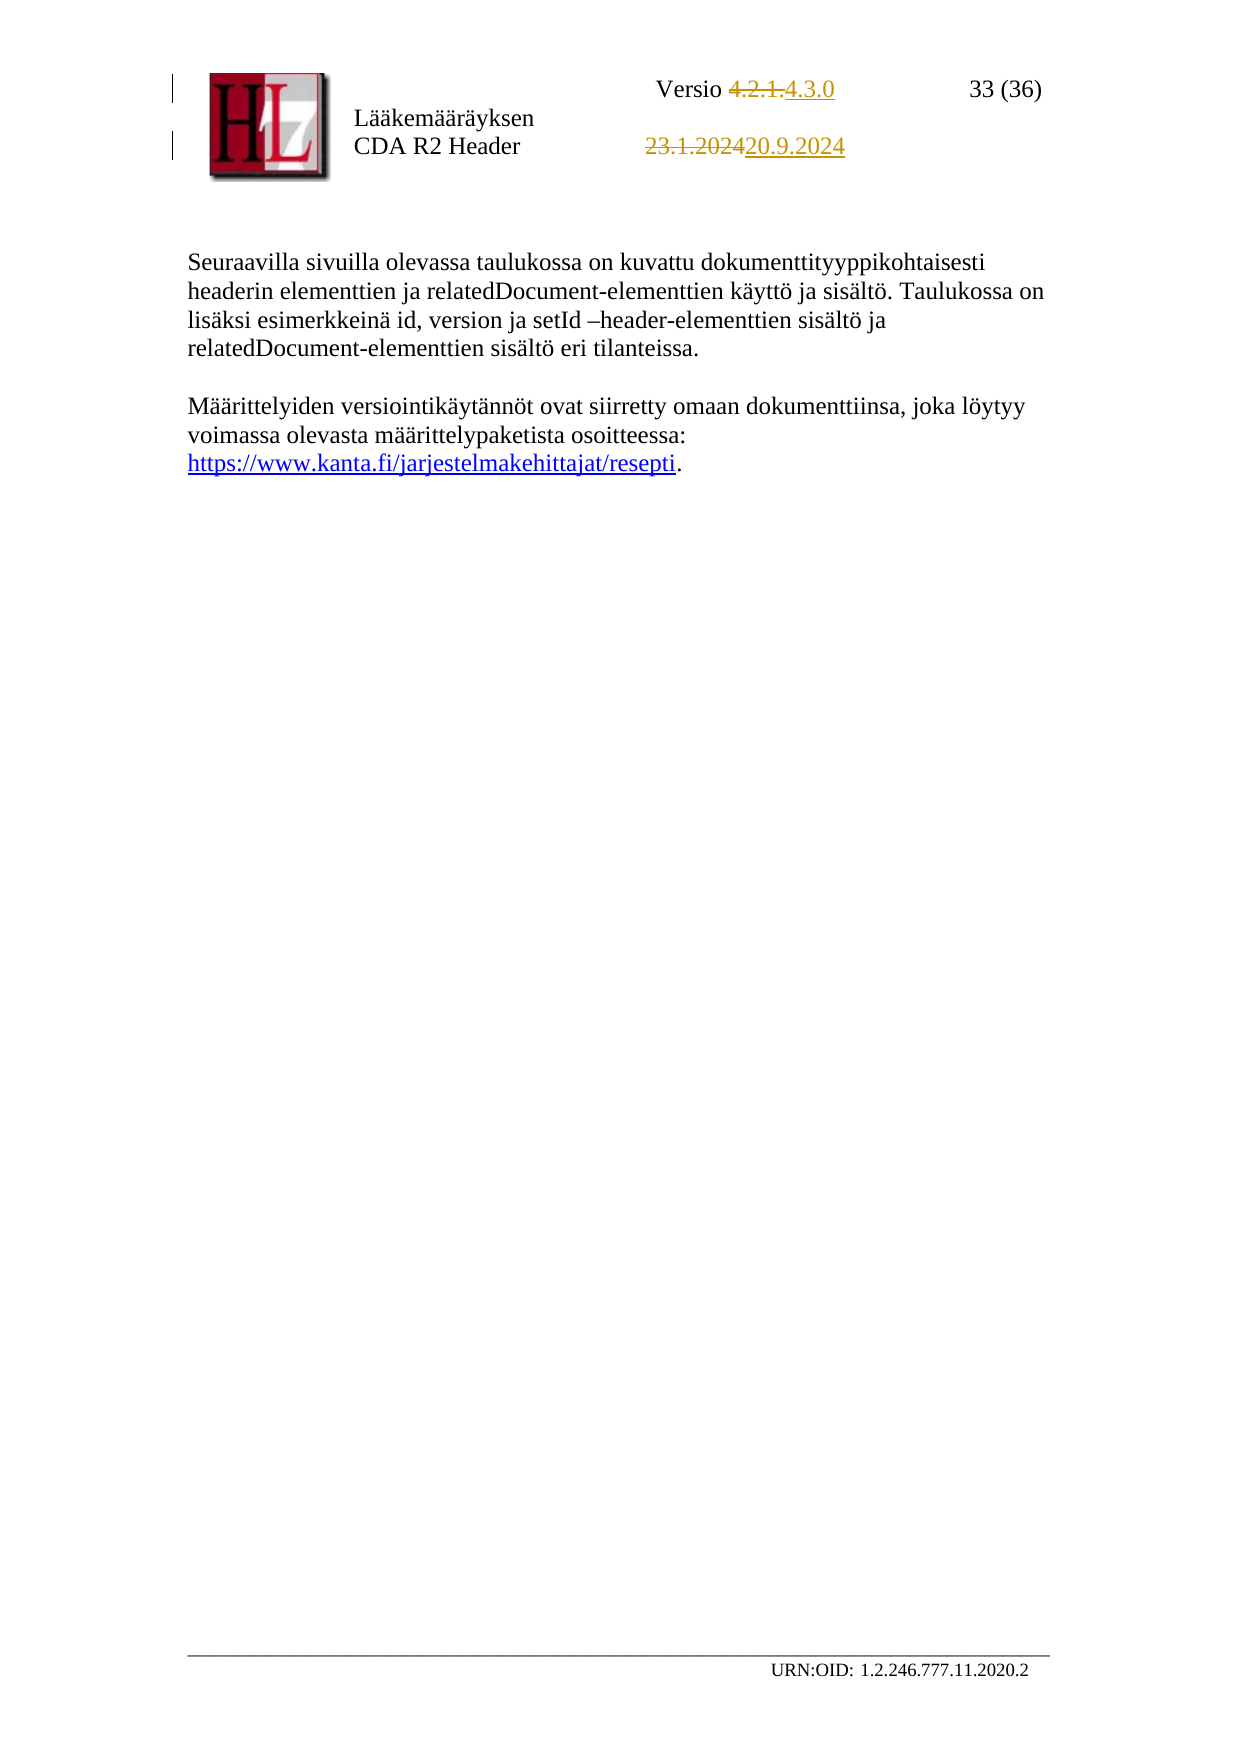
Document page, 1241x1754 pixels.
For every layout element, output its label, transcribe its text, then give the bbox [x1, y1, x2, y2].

text Määrittelyiden versiointikäytännöt ovat siirretty omaan dokumenttiinsa, joka löytyy voimassa olevasta määrittelypaketista osoitteessa: https://www.kanta.fi/jarjestelmakehittajat/resepti. [187, 391, 1053, 477]
text Seuraavilla sivuilla olevassa taulukossa on kuvattu dokumenttityyppikohtaisesti headerin elementtien ja relatedDocument-elementtien käyttö ja sisältö. Taulukossa on lisäksi esimerkkeinä id, version ja setId –header-elementtien sisältö ja relatedDocument-elementtien sisältö eri tilanteissa. [187, 247, 1053, 362]
picture [209, 73, 332, 182]
